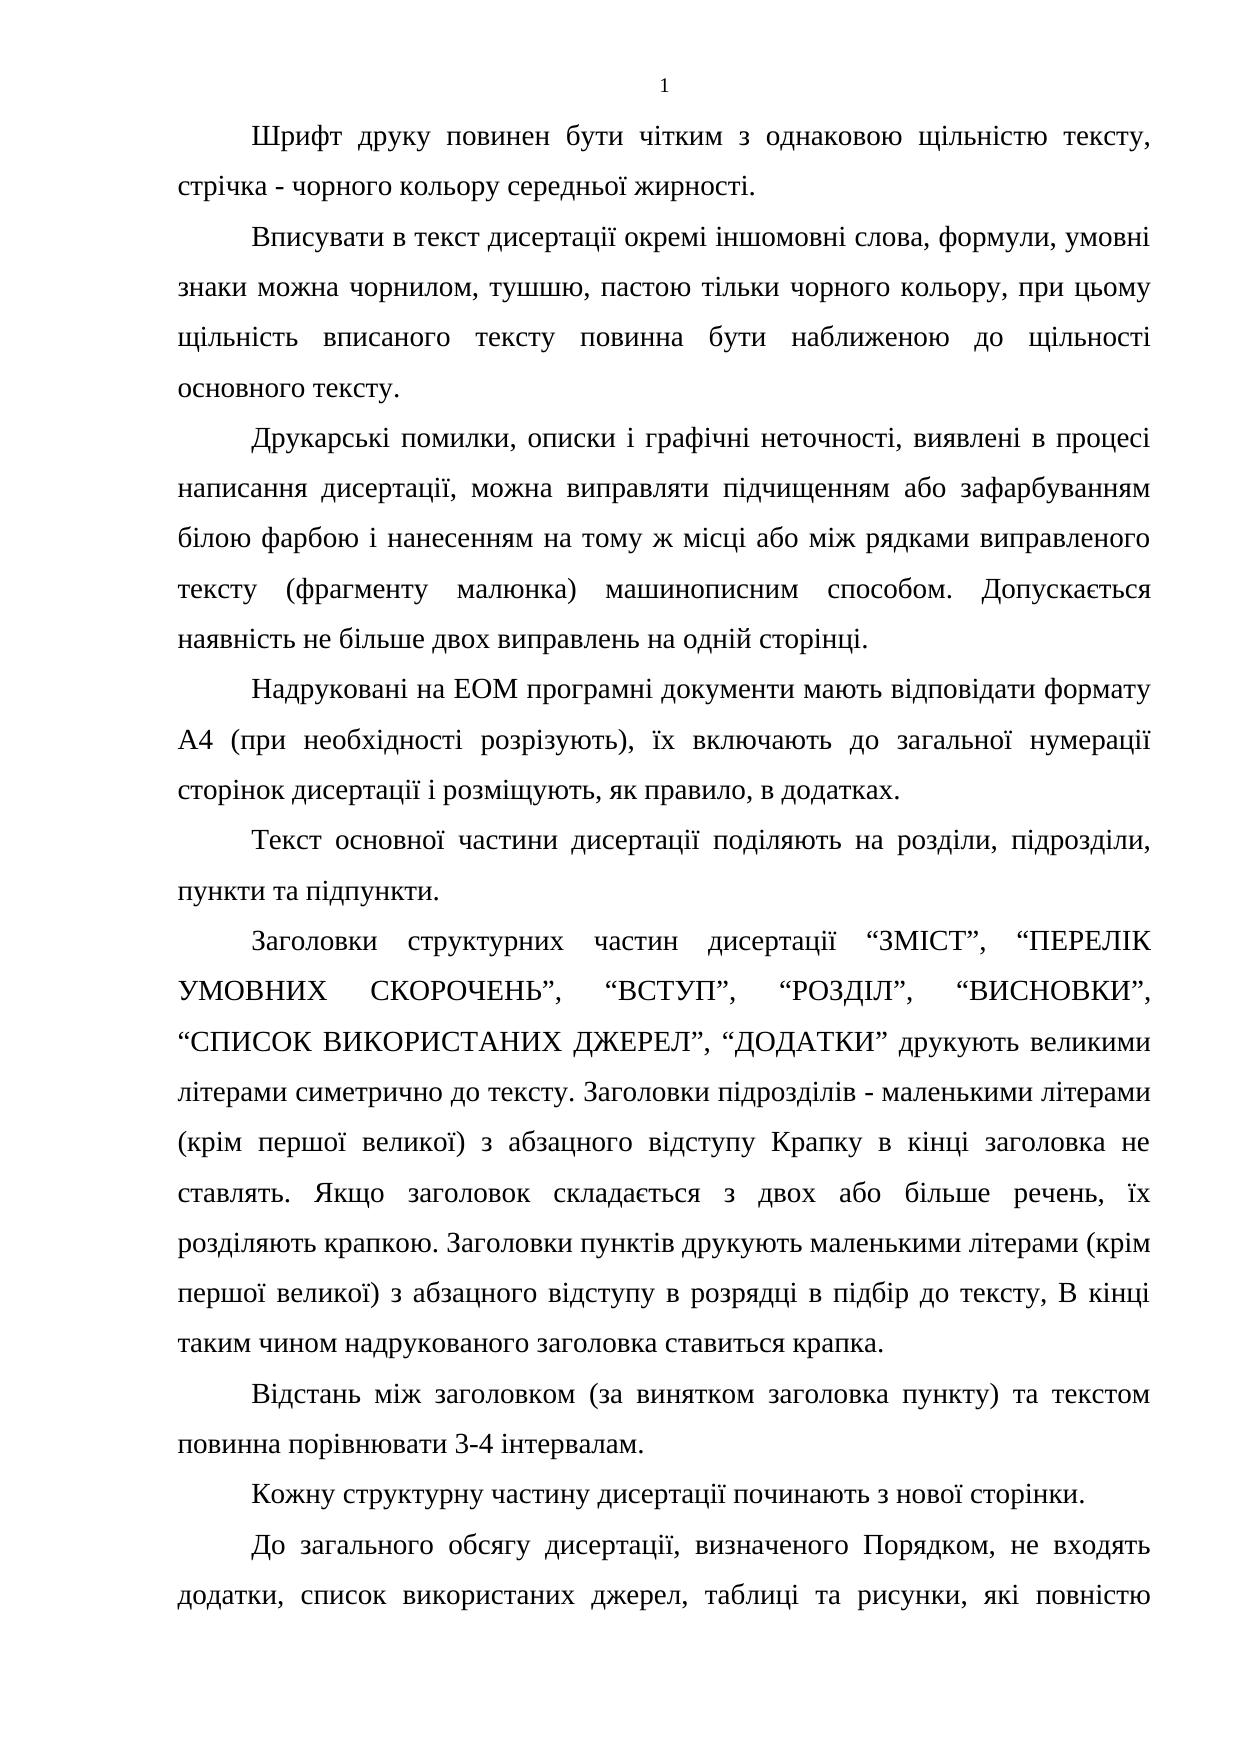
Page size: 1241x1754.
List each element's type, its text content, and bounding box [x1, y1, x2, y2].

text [177, 1527, 1152, 1611]
text Заголовки структурних частин дисертації “ЗМІСТ”, “ПЕРЕЛІК УМОВНИХ СКОРОЧЕНЬ”, “ВСТУП”, “РОЗДІЛ”, “ВИСНОВКИ”, “СПИСОК ВИКОРИСТАНИХ ДЖЕРЕЛ”, “ДОДАТКИ” друкують великими літерами симетрично до тексту. Заголовки підрозділів - маленькими літерами (крім першої великої) з абзацного відступу Крапку в кінці заголовка не ставлять. Якщо заголовок складається з двох або більше речень, їх розділяють крапкою. Заголовки пунктів друкують маленькими літерами (крім першої великої) з абзацного відступу в розрядці в підбір до тексту, В кінці таким чином надрукованого заголовка ставиться крапка. [177, 923, 1152, 1359]
text Текст основної частини дисертації поділяють на розділи, підрозділи, пункти та підпункти. [177, 822, 1152, 906]
text Друкарські помилки, описки і графічні неточності, виявлені в процесі написання дисертації, можна виправляти підчищенням або зафарбуванням білою фарбою і нанесенням на тому ж місці або між рядками виправленого тексту (фрагменту малюнка) машинописним способом. Допускається наявність не більше двох виправлень на одній сторінці. [177, 420, 1152, 655]
text Вписувати в текст дисертації окремі іншомовні слова, формули, умовні знаки можна чорнилом, тушшю, пастою тільки чорного кольору, при цьому щільність вписаного тексту повинна бути наближеною до щільності основного тексту. [177, 219, 1152, 403]
text Відстань між заголовком (за винятком заголовка пункту) та текстом повинна порівнювати 3-4 інтервалам. [177, 1376, 1152, 1460]
text Шрифт друку повинен бути чітким з однаковою щільністю тексту, стрічка - чорного кольору середньої жирності. [177, 118, 1152, 202]
text Кожну структурну частину дисертації починають з нової сторінки. [177, 1477, 1152, 1510]
text Надруковані на ЕОМ програмні документи мають відповідати формату А4 (при необхідності розрізують), їх включають до загальної нумерації сторінок дисертації і розміщують, як правило, в додатках. [177, 672, 1152, 806]
